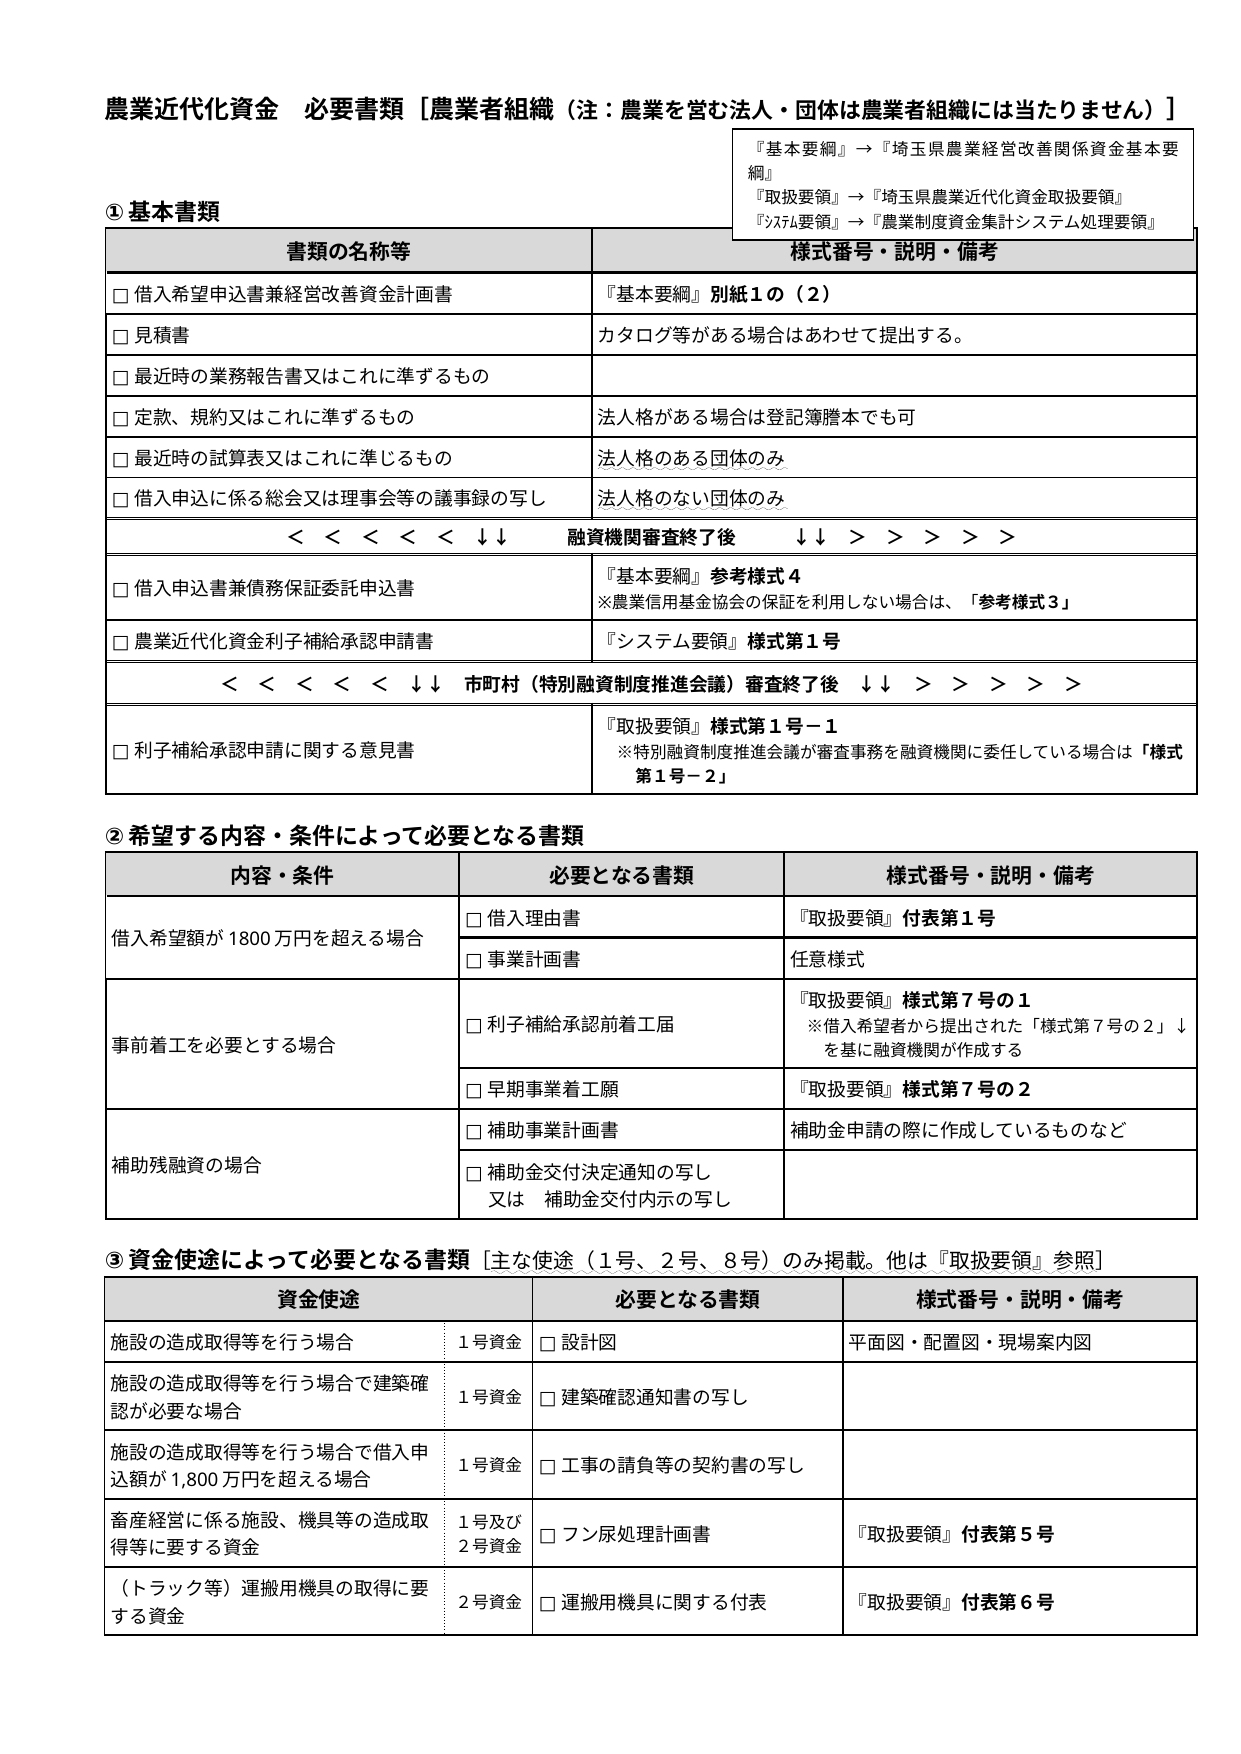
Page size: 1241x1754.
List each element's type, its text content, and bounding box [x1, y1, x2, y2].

table_cell ＜ ＜ ＜ ＜ ＜ ↓↓ 融資機関審査終了後 ↓↓ ＞ ＞ ＞ ＞ ＞ [107, 520, 1196, 553]
table_cell カタログ等がある場合はあわせて提出する。 [593, 315, 1196, 354]
table_cell 補助金申請の際に作成しているものなど [785, 1110, 1196, 1149]
table_cell □ 運搬用機具に関する付表 [533, 1568, 842, 1634]
table_cell 法人格がある場合は登記簿謄本でも可 [593, 397, 1196, 436]
table_cell 事前着工を必要とする場合 [107, 980, 458, 1108]
table_cell □ 最近時の業務報告書又はこれに準ずるもの [107, 356, 591, 395]
table_cell 『取扱要領』付表第１号 [785, 897, 1196, 936]
table_cell 『基本要綱』参考様式４ ※農業信用基金協会の保証を利用しない場合は、「参考様式３」 [593, 556, 1196, 619]
table_cell □ 借入希望申込書兼経営改善資金計画書 [106, 272, 591, 312]
table_cell □ 農業近代化資金利子補給承認申請書 [107, 621, 591, 660]
table_cell 畜産経営に係る施設、機具等の造成取得等に要する資金 [105, 1500, 444, 1566]
table_header 様式番号・説明・備考 [593, 229, 1196, 271]
table_header 様式番号・説明・備考 [785, 853, 1196, 895]
table_cell □ 借入理由書 [460, 897, 783, 936]
table_cell □ フン尿処理計画書 [533, 1500, 842, 1566]
table_cell 『取扱要領』付表第６号 [844, 1568, 1196, 1634]
table_cell □ 補助金交付決定通知の写し 又は 補助金交付内示の写し [460, 1151, 783, 1218]
table_cell １号資金 [444, 1322, 532, 1361]
table_cell （トラック等）運搬用機具の取得に要する資金 [105, 1568, 444, 1634]
table_cell [593, 356, 1196, 395]
table_header 必要となる書類 [533, 1278, 842, 1320]
table_cell 法人格のない団体のみ [593, 478, 1196, 517]
table_cell 法人格のある団体のみ [593, 438, 1196, 477]
table_cell [785, 1151, 1196, 1218]
table_cell 平面図・配置図・現場案内図 [844, 1322, 1196, 1361]
table_cell □ 早期事業着工願 [460, 1069, 783, 1108]
table_cell 施設の造成取得等を行う場合で建築確認が必要な場合 [105, 1363, 444, 1429]
text ①基本書類 [104, 194, 732, 227]
text ③資金使途によって必要となる書類［主な使途（１号、２号、８号）のみ掲載。他は『取扱要領』参照］ [104, 1242, 1195, 1276]
table_cell 任意様式 [785, 939, 1196, 977]
table_cell 『取扱要領』様式第７号の１ ※借入希望者から提出された「様式第７号の２」↓を基に融資機関が作成する [785, 980, 1196, 1067]
table_cell □ 建築確認通知書の写し [533, 1363, 842, 1429]
table_cell □ 借入申込書兼債務保証委託申込書 [107, 556, 591, 619]
table_cell 補助残融資の場合 [107, 1110, 458, 1218]
table_cell 『取扱要領』様式第７号の２ [785, 1069, 1196, 1108]
table_header 書類の名称等 [106, 229, 591, 271]
table_cell □ 最近時の試算表又はこれに準じるもの [107, 438, 591, 477]
table_cell 『システム要領』様式第１号 [593, 621, 1196, 660]
text ②希望する内容・条件によって必要となる書類 [104, 818, 1195, 851]
table_cell □ 工事の請負等の契約書の写し [533, 1431, 842, 1498]
table_cell □ 見積書 [107, 315, 591, 354]
table_cell □ 定款、規約又はこれに準ずるもの [107, 397, 591, 436]
table_cell １号資金 [444, 1431, 532, 1498]
table_cell ＜ ＜ ＜ ＜ ＜ ↓↓ 市町村（特別融資制度推進会議）審査終了後 ↓↓ ＞ ＞ ＞ ＞ ＞ [107, 663, 1196, 702]
table_cell ２号資金 [444, 1568, 532, 1634]
table_cell [844, 1431, 1196, 1498]
table_cell □ 設計図 [533, 1322, 842, 1361]
table_cell １号資金 [444, 1363, 532, 1429]
text 農業近代化資金 必要書類［農業者組織（注：農業を営む法人・団体は農業者組織には当たりません）］ [104, 89, 1195, 126]
table_header 内容・条件 [106, 853, 458, 895]
table_cell 施設の造成取得等を行う場合 [105, 1322, 444, 1361]
table_cell □ 借入申込に係る総会又は理事会等の議事録の写し [107, 478, 591, 517]
table_header 様式番号・説明・備考 [844, 1278, 1196, 1320]
table_cell □ 利子補給承認申請に関する意見書 [107, 706, 591, 793]
table_cell １号及び ２号資金 [444, 1500, 532, 1566]
table_cell 『基本要綱』別紙１の（２） [593, 274, 1196, 312]
table_cell □ 補助事業計画書 [460, 1110, 783, 1149]
table_cell 施設の造成取得等を行う場合で借入申込額が1,800万円を超える場合 [105, 1431, 444, 1498]
table_cell □ 事業計画書 [460, 939, 783, 977]
table_cell 借入希望額が1800万円を超える場合 [106, 896, 458, 977]
table_cell 『取扱要領』様式第１号－１ ※特別融資制度推進会議が審査事務を融資機関に委任している場合は「様式第１号－２」 [593, 706, 1196, 793]
table_header 必要となる書類 [460, 853, 783, 895]
table_cell [844, 1363, 1196, 1429]
table_cell 『取扱要領』付表第５号 [844, 1500, 1196, 1566]
table_cell □ 利子補給承認前着工届 [460, 980, 783, 1067]
table_header 資金使途 [105, 1278, 532, 1320]
